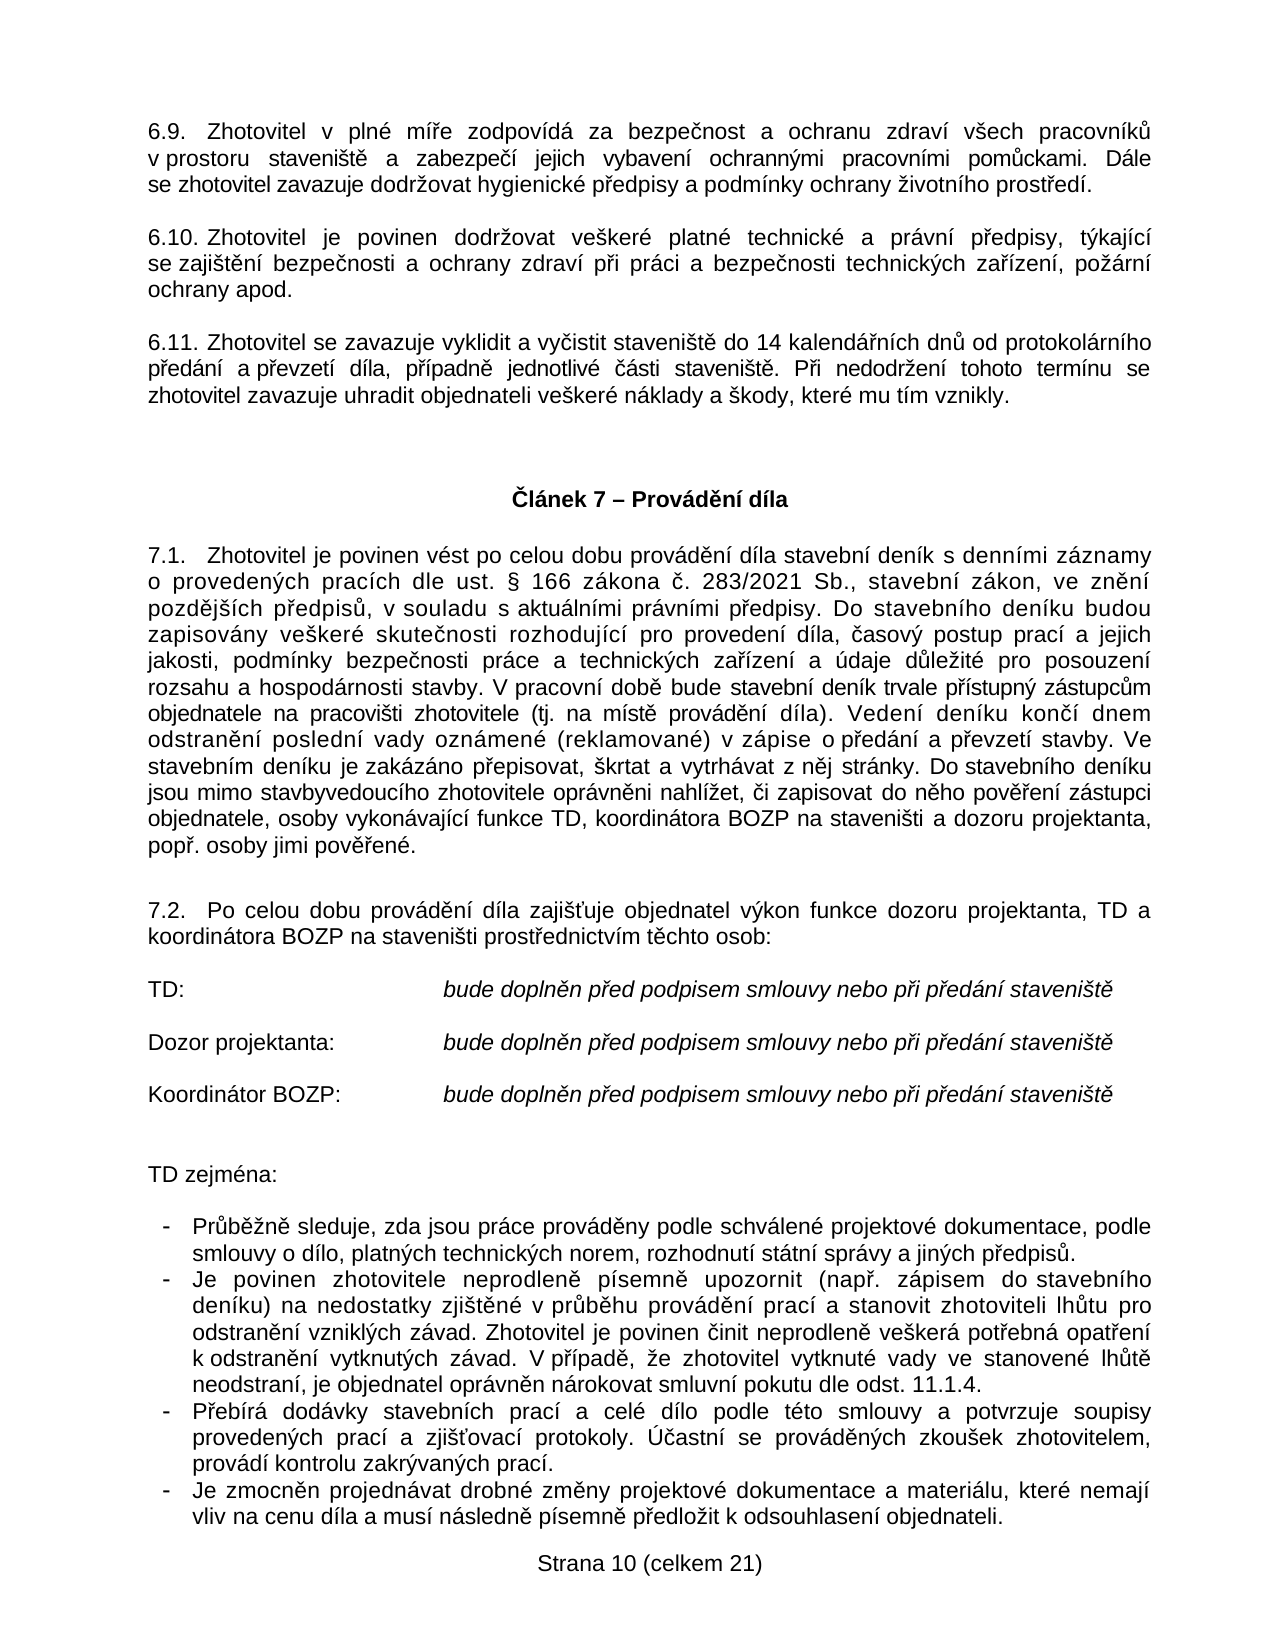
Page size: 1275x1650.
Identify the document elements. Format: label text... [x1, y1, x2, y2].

text TD: bude doplněn před podpisem smlouvy nebo při předání staveniště [148, 976, 1152, 1002]
list Zhotovitel je povinen dodržovat veškeré platné technické a právní předpisy, týkající se zajištění bezpečnosti a ochrany zdraví při práci a bezpečnosti technických zařízení, požární ochrany apod. [148, 223, 1152, 303]
list Průběžně sleduje, zda jsou práce prováděny podle schválené projektové dokumentace, podle smlouvy o dílo, platných technických norem, rozhodnutí státní správy a jiných předpisů. [162, 1213, 1152, 1266]
text Článek 7 – Provádění díla [148, 486, 1152, 512]
text TD zejména: [148, 1161, 1152, 1187]
text Koordinátor BOZP: bude doplněn před podpisem smlouvy nebo při předání staveniště [148, 1081, 1152, 1108]
text Dozor projektanta: bude doplněn před podpisem smlouvy nebo při předání staveniště [148, 1029, 1152, 1055]
list Je povinen zhotovitele neprodleně písemně upozornit (např. zápisem do stavebního deníku) na nedostatky zjištěné v průběhu provádění prací a stanovit zhotoviteli lhůtu pro odstranění vzniklých závad. Zhotovitel je povinen činit neprodleně veškerá potřebná opatření k odstranění vytknutých závad. V případě, že zhotovitel vytknuté vady ve stanovené lhůtě neodstraní, je objednatel oprávněn nárokovat smluvní pokutu dle odst. 11.1.4. [162, 1266, 1152, 1398]
list Po celou dobu provádění díla zajišťuje objednatel výkon funkce dozoru projektanta, TD a koordinátora BOZP na staveništi prostřednictvím těchto osob: [148, 897, 1152, 950]
list Zhotovitel se zavazuje vyklidit a vyčistit staveniště do 14 kalendářních dnů od protokolárního předání a převzetí díla, případně jednotlivé části staveniště. Při nedodržení tohoto termínu se zhotovitel zavazuje uhradit objednateli veškeré náklady a škody, které mu tím vznikly. [148, 329, 1152, 408]
list Zhotovitel v plné míře zodpovídá za bezpečnost a ochranu zdraví všech pracovníků v prostoru staveniště a zabezpečí jejich vybavení ochrannými pracovními pomůckami. Dále se zhotovitel zavazuje dodržovat hygienické předpisy a podmínky ochrany životního prostředí. [148, 118, 1152, 197]
list Přebírá dodávky stavebních prací a celé dílo podle této smlouvy a potvrzuje soupisy provedených prací a zjišťovací protokoly. Účastní se prováděných zkoušek zhotovitelem, provádí kontrolu zakrývaných prací. [162, 1398, 1152, 1477]
list Zhotovitel je povinen vést po celou dobu provádění díla stavební deník s denními záznamy o provedených pracích dle ust. § 166 zákona č. 283/2021 Sb., stavební zákon, ve znění pozdějších předpisů, v souladu s aktuálními právními předpisy. Do stavebního deníku budou zapisovány veškeré skutečnosti rozhodující pro provedení díla, časový postup prací a jejich jakosti, podmínky bezpečnosti práce a technických zařízení a údaje důležité pro posouzení rozsahu a hospodárnosti stavby. V pracovní době bude stavební deník trvale přístupný zástupcům objednatele na pracovišti zhotovitele (tj. na místě provádění díla). Vedení deníku končí dnem odstranění poslední vady oznámené (reklamované) v zápise o předání a převzetí stavby. Ve stavebním deníku je zakázáno přepisovat, škrtat a vytrhávat z něj stránky. Do stavebního deníku jsou mimo stavbyvedoucího zhotovitele oprávněni nahlížet, či zapisovat do něho pověření zástupci objednatele, osoby vykonávající funkce TD, koordinátora BOZP na staveništi a dozoru projektanta, popř. osoby jimi pověřené. [148, 542, 1152, 858]
list Je zmocněn projednávat drobné změny projektové dokumentace a materiálu, které nemají vliv na cenu díla a musí následně písemně předložit k odsouhlasení objednateli. [162, 1477, 1152, 1529]
